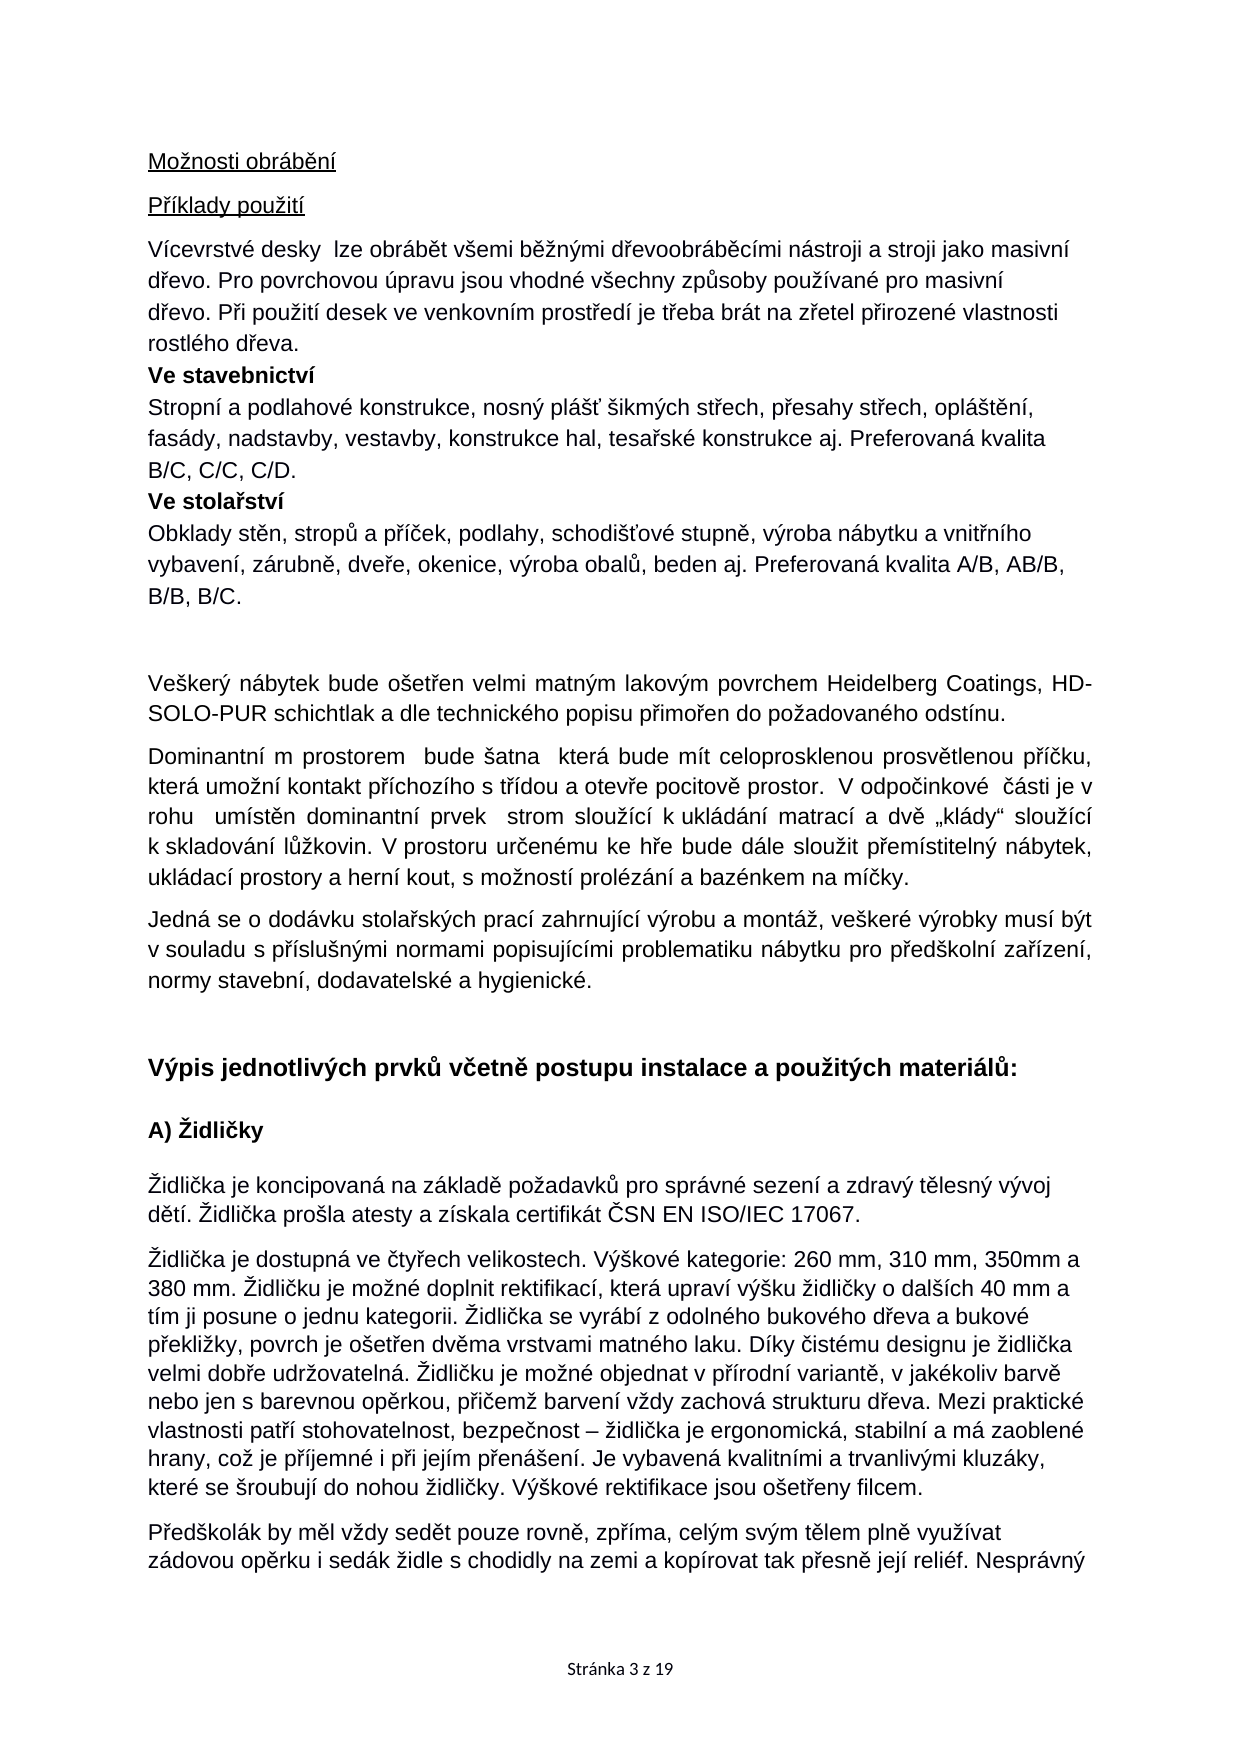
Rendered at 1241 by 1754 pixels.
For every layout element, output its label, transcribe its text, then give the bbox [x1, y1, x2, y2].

text Příklady použití [148, 192, 1093, 218]
text Židlička je koncipovaná na základě požadavků pro správné sezení a zdravý tělesný vývoj dětí. Židlička prošla atesty a získala certifikát ČSN EN ISO/IEC 17067. [148, 1172, 1093, 1227]
text Veškerý nábytek bude ošetřen velmi matným lakovým povrchem Heidelberg Coatings, HD-SOLO-PUR schichtlak a dle technického popisu přimořen do požadovaného odstínu. [148, 670, 1093, 726]
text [148, 1519, 1093, 1573]
text Možnosti obrábění [148, 148, 1093, 174]
text Výpis jednotlivých prvků včetně postupu instalace a použitých materiálů: [148, 1053, 1093, 1082]
text Židlička je dostupná ve čtyřech velikostech. Výškové kategorie: 260 mm, 310 mm, 350mm a 380 mm. Židličku je možné doplnit rektifikací, která upraví výšku židličky o dalších 40 mm a tím ji posune o jednu kategorii. Židlička se vyrábí z odolného bukového dřeva a bukové překližky, povrch je ošetřen dvěma vrstvami matného laku. Díky čistému designu je židlička velmi dobře udržovatelná. Židličku je možné objednat v přírodní variantě, v jakékoliv barvě nebo jen s barevnou opěrkou, přičemž barvení vždy zachová strukturu dřeva. Mezi praktické vlastnosti patří stohovatelnost, bezpečnost – židlička je ergonomická, stabilní a má zaoblené hrany, což je příjemné i při jejím přenášení. Je vybavená kvalitními a trvanlivými kluzáky, které se šroubují do nohou židličky. Výškové rektifikace jsou ošetřeny filcem. [148, 1246, 1093, 1500]
text A) Židličky [148, 1117, 1093, 1143]
text Vícevrstvé desky lze obrábět všemi běžnými dřevoobráběcími nástroji a stroji jako masivní dřevo. Pro povrchovou úpravu jsou vhodné všechny způsoby používané pro masivní dřevo. Při použití desek ve venkovním prostředí je třeba brát na zřetel přirozené vlastnosti rostlého dřeva. Ve stavebnictví Stropní a podlahové konstrukce, nosný plášť šikmých střech, přesahy střech, opláštění, fasády, nadstavby, vestavby, konstrukce hal, tesařské konstrukce aj. Preferovaná kvalita B/C, C/C, C/D. Ve stolařství Obklady stěn, stropů a příček, podlahy, schodišťové stupně, výroba nábytku a vnitřního vybavení, zárubně, dveře, okenice, výroba obalů, beden aj. Preferovaná kvalita A/B, AB/B, B/B, B/C. [148, 236, 1093, 609]
text Jedná se o dodávku stolařských prací zahrnující výrobu a montáž, veškeré výrobky musí být v souladu s příslušnými normami popisujícími problematiku nábytku pro předškolní zařízení, normy stavební, dodavatelské a hygienické. [148, 906, 1093, 993]
text Dominantní m prostorem bude šatna která bude mít celoprosklenou prosvětlenou příčku, která umožní kontakt příchozího s třídou a otevře pocitově prostor. V odpočinkové části je v rohu umístěn dominantní prvek strom sloužící k ukládání matrací a dvě „klády“ sloužící k skladování lůžkovin. V prostoru určenému ke hře bude dále sloužit přemístitelný nábytek, ukládací prostory a herní kout, s možností prolézání a bazénkem na míčky. [148, 743, 1093, 890]
